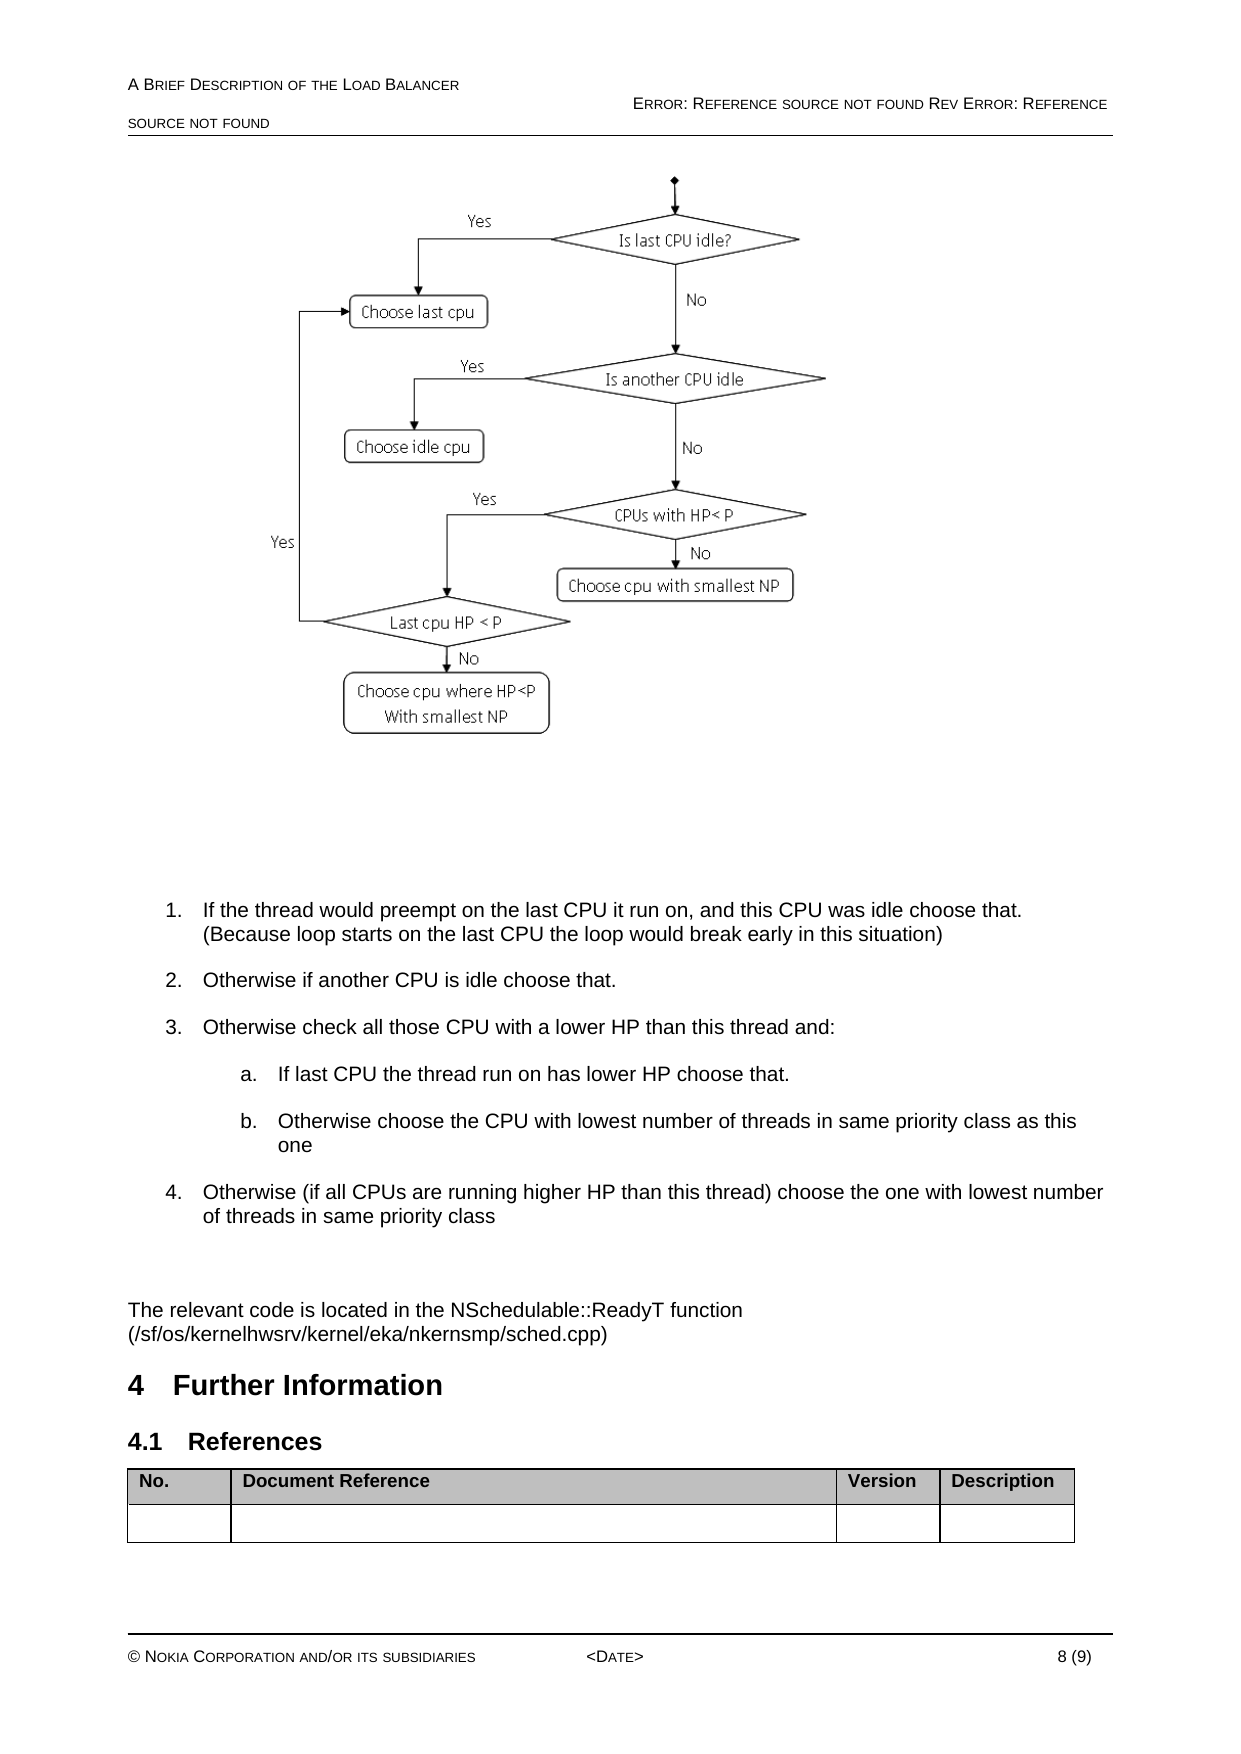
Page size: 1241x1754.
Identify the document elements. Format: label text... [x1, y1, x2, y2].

table_header Version [837, 1470, 939, 1504]
table_cell [232, 1505, 836, 1542]
table_cell [941, 1505, 1074, 1542]
table_header Description [941, 1470, 1074, 1504]
table_header No. [128, 1470, 230, 1504]
subtitle Further Information [128, 1368, 1108, 1402]
text The relevant code is located in the NSchedulable::ReadyT function (/sf/os/kernelhwsrv/kernel/eka/nkernsmp/sched.cpp) [128, 1297, 1113, 1345]
list Otherwise choose the CPU with lowest number of threads in same priority class as this one [240, 1109, 1113, 1157]
list If last CPU the thread run on has lower HP choose that. [240, 1062, 1113, 1086]
table_cell [837, 1505, 939, 1542]
subtitle References [128, 1427, 1113, 1456]
list Otherwise check all those CPU with a lower HP than this thread and: [165, 1015, 1113, 1039]
table_cell [128, 1505, 230, 1542]
picture [262, 174, 829, 734]
list If the thread would preempt on the last CPU it run on, and this CPU was idle choose that. (Because loop starts on the last CPU the loop would break early in this situation) [165, 897, 1113, 945]
list Otherwise (if all CPUs are running higher HP than this thread) choose the one with lowest number of threads in same priority class [165, 1180, 1113, 1228]
table_header Document Reference [232, 1470, 836, 1504]
list Otherwise if another CPU is idle choose that. [165, 968, 1113, 992]
